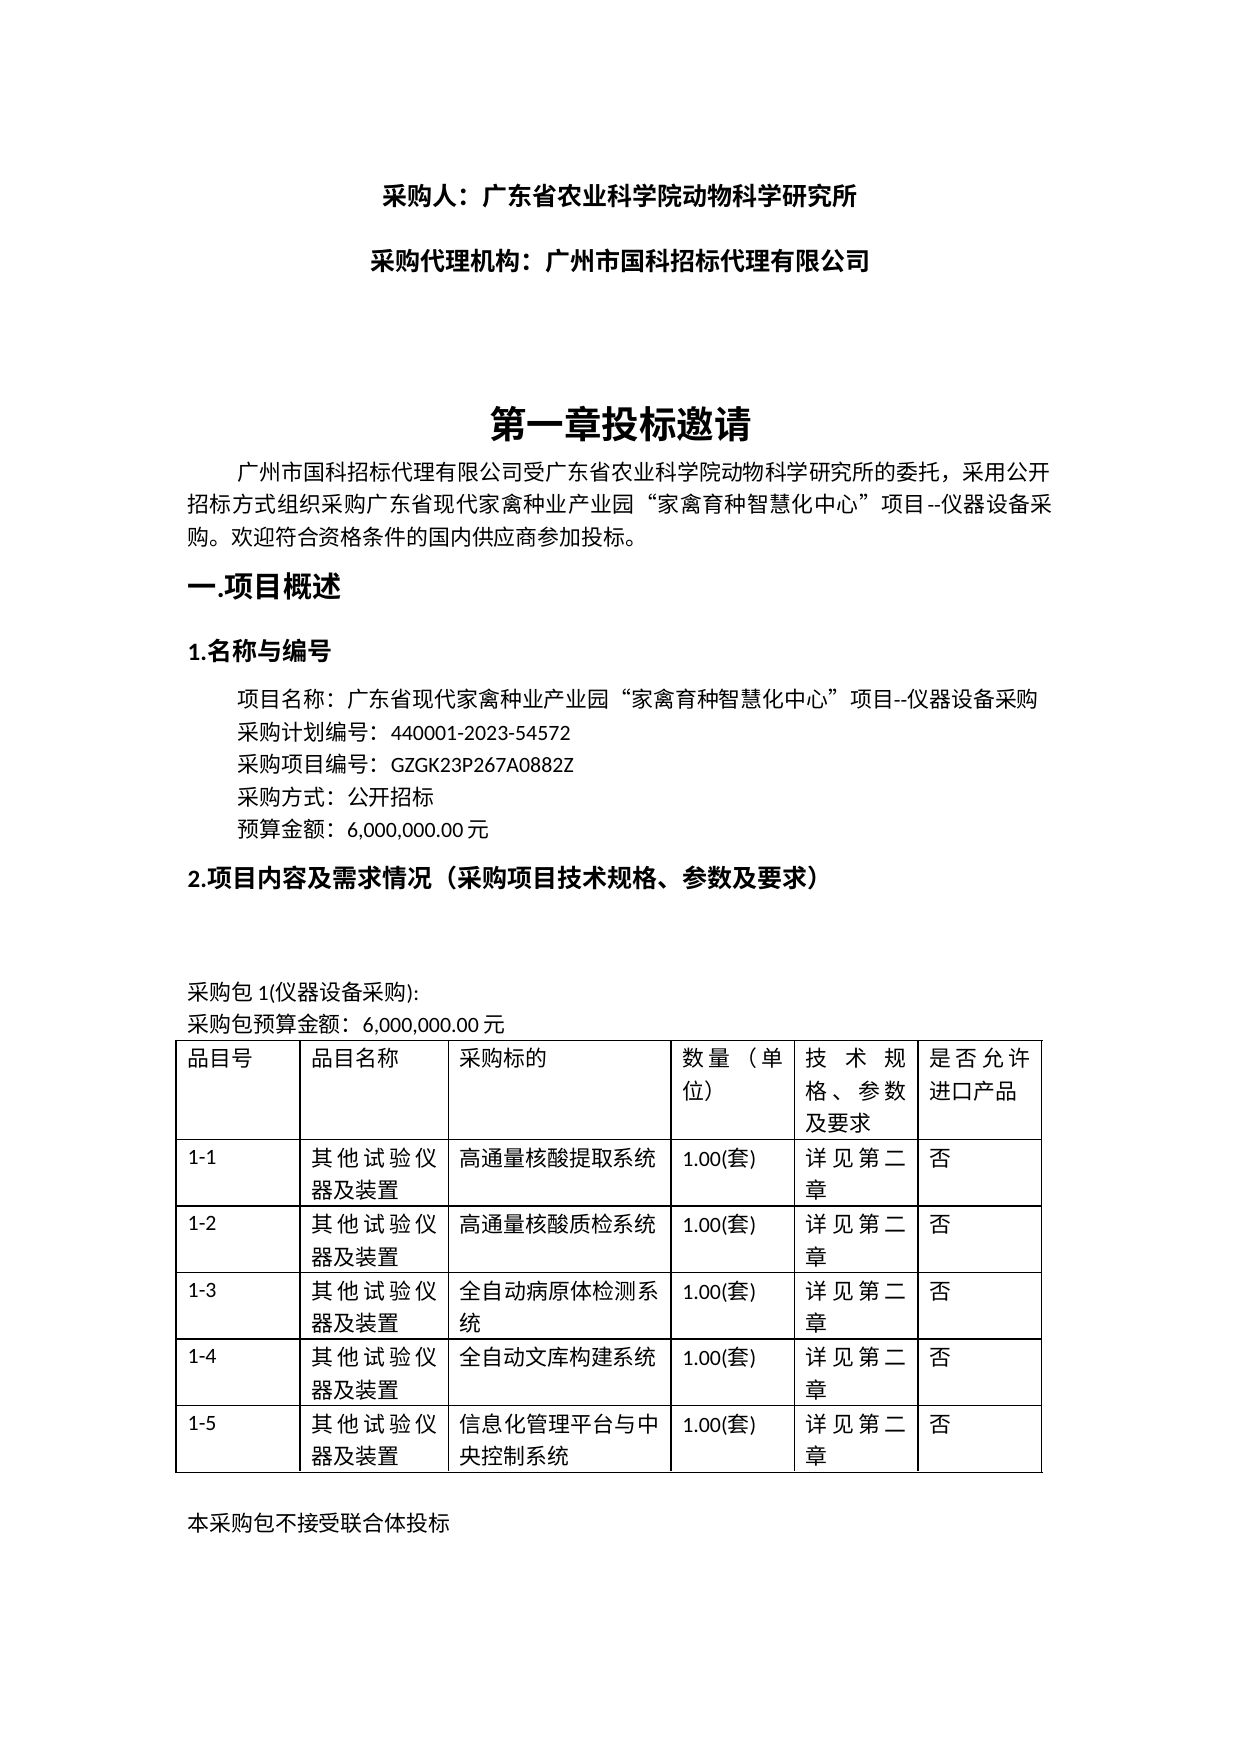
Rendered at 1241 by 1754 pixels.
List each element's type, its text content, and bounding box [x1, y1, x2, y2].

table_header 技术规格、参数及要求 [795, 1041, 917, 1138]
table_header 采购标的 [449, 1041, 670, 1138]
table_cell 1.00(套) [672, 1140, 794, 1205]
text 采购计划编号：440001-2023-54572 [187, 714, 1053, 747]
table_cell 否 [919, 1340, 1041, 1405]
table_cell 其他试验仪器及装置 [301, 1340, 448, 1405]
text 第一章投标邀请 [187, 389, 1053, 454]
table_cell 全自动文库构建系统 [449, 1340, 670, 1405]
table_cell 其他试验仪器及装置 [301, 1207, 448, 1272]
table_header 数量（单位） [672, 1041, 794, 1138]
text 采购代理机构：广州市国科招标代理有限公司 [187, 227, 1053, 292]
table_header 品目名称 [301, 1041, 448, 1138]
table_cell 1-1 [177, 1140, 299, 1205]
text 采购包预算金额：6,000,000.00元 [187, 1007, 1053, 1039]
text 采购项目编号：GZGK23P267A0882Z [187, 747, 1053, 779]
table_cell 详见第二章 [795, 1207, 917, 1272]
table_cell 否 [919, 1207, 1041, 1272]
table_cell 1-3 [177, 1273, 299, 1338]
table_cell 全自动病原体检测系统 [449, 1273, 670, 1338]
table_header 品目号 [177, 1041, 299, 1138]
table_cell 详见第二章 [795, 1273, 917, 1338]
table_cell 信息化管理平台与中央控制系统 [449, 1406, 670, 1471]
table_cell 1-4 [177, 1340, 299, 1405]
table_cell 1-2 [177, 1207, 299, 1272]
table_cell 其他试验仪器及装置 [301, 1273, 448, 1338]
text 采购方式：公开招标 [187, 779, 1053, 812]
table_cell 1.00(套) [672, 1273, 794, 1338]
table_cell 高通量核酸提取系统 [449, 1140, 670, 1205]
table_cell 否 [919, 1273, 1041, 1338]
text 2.项目内容及需求情况（采购项目技术规格、参数及要求） [187, 844, 1053, 909]
table_cell 详见第二章 [795, 1340, 917, 1405]
text 本采购包不接受联合体投标 [187, 1505, 1053, 1538]
table_cell 高通量核酸质检系统 [449, 1207, 670, 1272]
table_cell 否 [919, 1140, 1041, 1205]
table_cell 1-5 [177, 1406, 299, 1471]
table_cell 其他试验仪器及装置 [301, 1140, 448, 1205]
text 采购人：广东省农业科学院动物科学研究所 [187, 162, 1053, 227]
table_cell 1.00(套) [672, 1207, 794, 1272]
text 预算金额：6,000,000.00元 [187, 812, 1053, 844]
text 项目名称：广东省现代家禽种业产业园“家禽育种智慧化中心”项目--仪器设备采购 [187, 682, 1053, 714]
table_cell 详见第二章 [795, 1406, 917, 1471]
table_cell 1.00(套) [672, 1340, 794, 1405]
table_cell 否 [919, 1406, 1041, 1471]
text 采购包1(仪器设备采购): [187, 974, 1053, 1007]
table_cell 其他试验仪器及装置 [301, 1406, 448, 1471]
table_cell 1.00(套) [672, 1406, 794, 1471]
table_cell 详见第二章 [795, 1140, 917, 1205]
text 广州市国科招标代理有限公司受广东省农业科学院动物科学研究所的委托，采用公开招标方式组织采购广东省现代家禽种业产业园“家禽育种智慧化中心”项目--仪器设备采购。欢迎符合资格条件的国内供应商参加投标。 [187, 454, 1053, 552]
text 1.名称与编号 [187, 617, 1053, 682]
table_header 是否允许进口产品 [919, 1041, 1041, 1138]
text 一.项目概述 [187, 552, 1053, 617]
